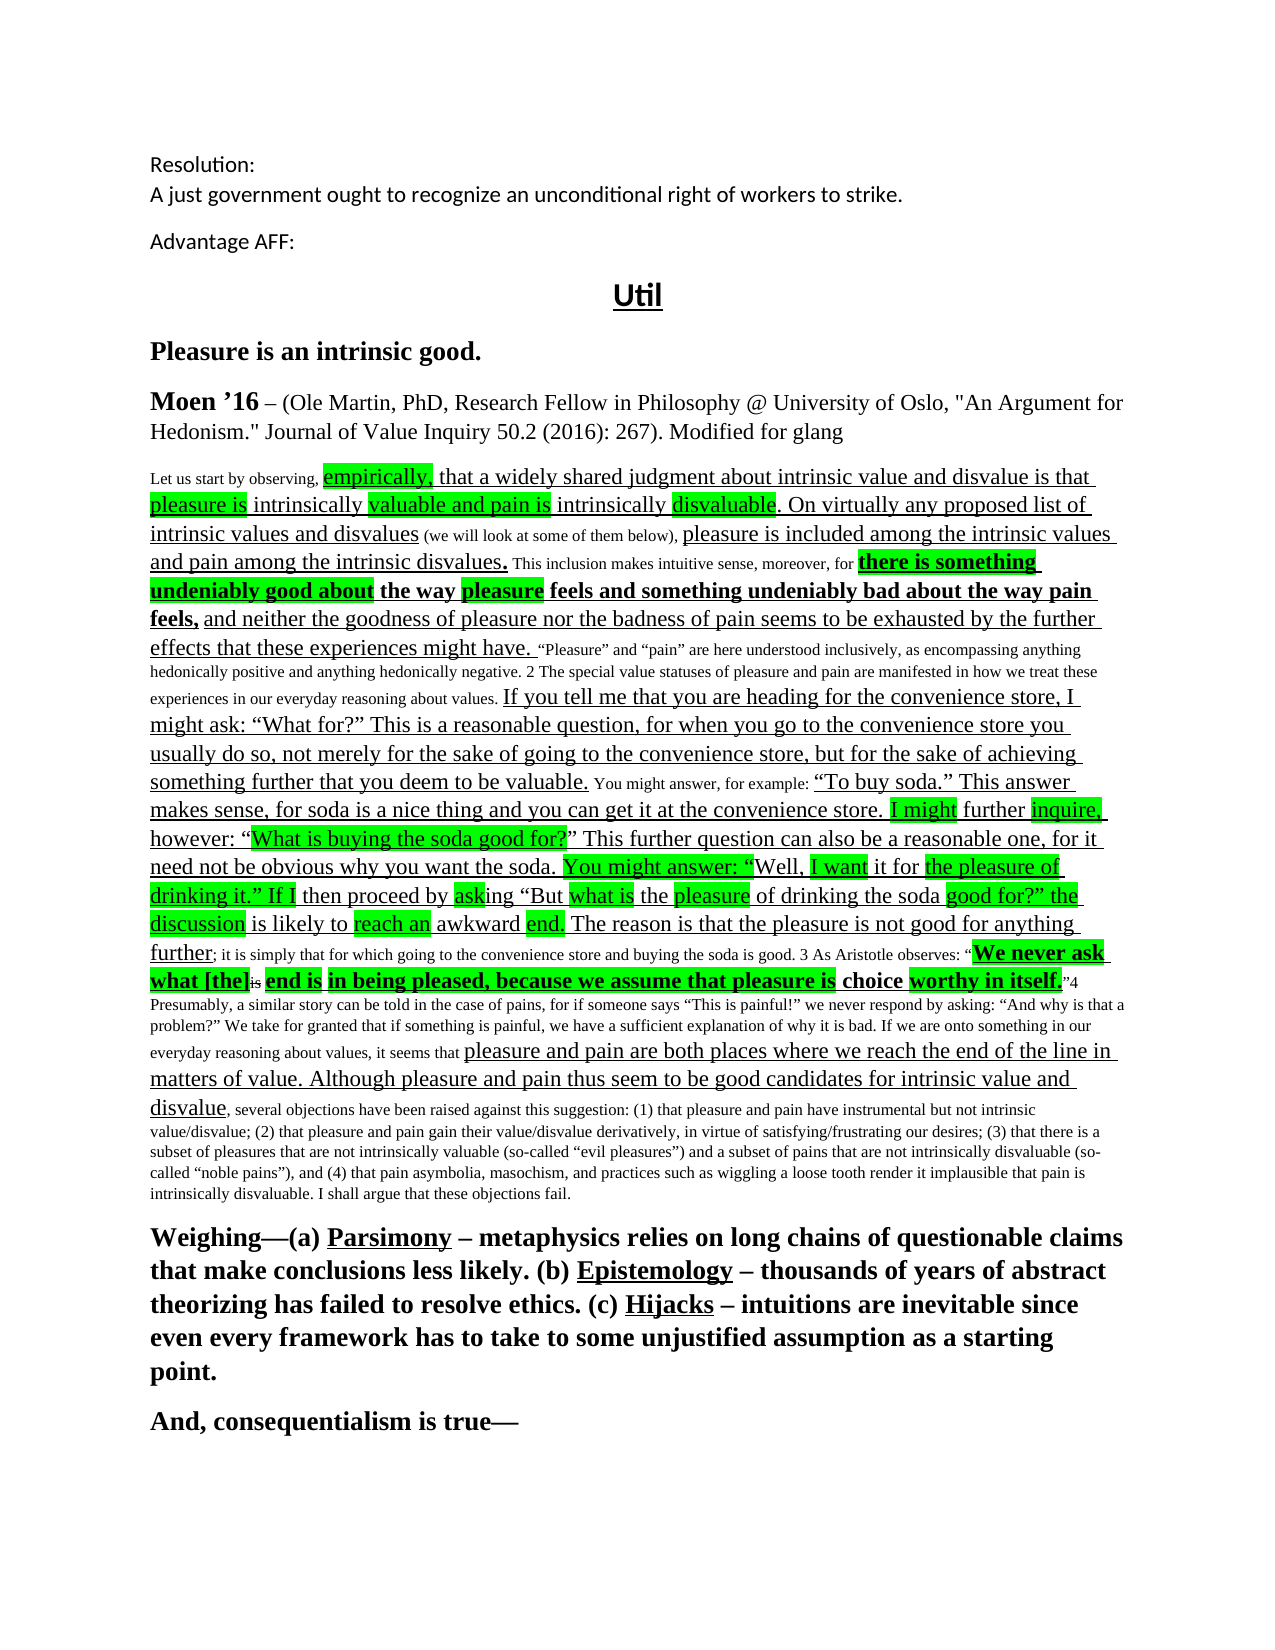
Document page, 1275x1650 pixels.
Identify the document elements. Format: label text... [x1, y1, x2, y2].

text Pleasure is an intrinsic good. [150, 334, 1125, 366]
text Let us start by observing, empirically, that a widely shared judgment about intrinsic value and disvalue is that pleasure is intrinsically valuable and pain is intrinsically disvaluable. On virtually any proposed list of intrinsic values and disvalues (we will look at some of them below), pleasure is included among the intrinsic values and pain among the intrinsic disvalues. This inclusion makes intuitive sense, moreover, for there is something undeniably good about the way pleasure feels and something undeniably bad about the way pain feels, and neither the goodness of pleasure nor the badness of pain seems to be exhausted by the further effects that these experiences might have. “Pleasure” and “pain” are here understood inclusively, as encompassing anything hedonically positive and anything hedonically negative. 2 The special value statuses of pleasure and pain are manifested in how we treat these experiences in our everyday reasoning about values. If you tell me that you are heading for the convenience store, I might ask: “What for?” This is a reasonable question, for when you go to the convenience store you usually do so, not merely for the sake of going to the convenience store, but for the sake of achieving something further that you deem to be valuable. You might answer, for example: “To buy soda.” This answer makes sense, for soda is a nice thing and you can get it at the convenience store. I might further inquire, however: “What is buying the soda good for?” This further question can also be a reasonable one, for it need not be obvious why you want the soda. You might answer: “Well, I want it for the pleasure of drinking it.” If I then proceed by asking “But what is the pleasure of drinking the soda good for?” the discussion is likely to reach an awkward end. The reason is that the pleasure is not good for anything further; it is simply that for which going to the convenience store and buying the soda is good. 3 As Aristotle observes: “We never ask what [the]is end is in being pleased, because we assume that pleasure is choice worthy in itself.”4 Presumably, a similar story can be told in the case of pains, for if someone says “This is painful!” we never respond by asking: “And why is that a problem?” We take for granted that if something is painful, we have a sufficient explanation of why it is bad. If we are onto something in our everyday reasoning about values, it seems that pleasure and pain are both places where we reach the end of the line in matters of value. Although pleasure and pain thus seem to be good candidates for intrinsic value and disvalue, several objections have been raised against this suggestion: (1) that pleasure and pain have instrumental but not intrinsic value/disvalue; (2) that pleasure and pain gain their value/disvalue derivatively, in virtue of satisfying/frustrating our desires; (3) that there is a subset of pleasures that are not intrinsically valuable (so-called “evil pleasures”) and a subset of pains that are not intrinsically disvaluable (so-called “noble pains”), and (4) that pain asymbolia, masochism, and practices such as wiggling a loose tooth render it implausible that pain is intrinsically disvaluable. I shall argue that these objections fail. [150, 463, 1125, 1203]
text And, consequentialism is true— [150, 1405, 1125, 1436]
text Advantage AFF: [150, 227, 1125, 255]
text Util [150, 274, 1125, 315]
text Resolution: A just government ought to recognize an unconditional right of workers to strike. [150, 150, 1125, 208]
text Weighing—(a) Parsimony – metaphysics relies on long chains of questionable claims that make conclusions less likely. (b) Epistemology – thousands of years of abstract theorizing has failed to resolve ethics. (c) Hijacks – intuitions are inevitable since even every framework has to take to some unjustified assumption as a starting point. [150, 1221, 1125, 1386]
text Moen ’16 – (Ole Martin, PhD, Research Fellow in Philosophy @ University of Oslo, "An Argument for Hedonism." Journal of Value Inquiry 50.2 (2016): 267). Modified for glang [150, 385, 1125, 444]
